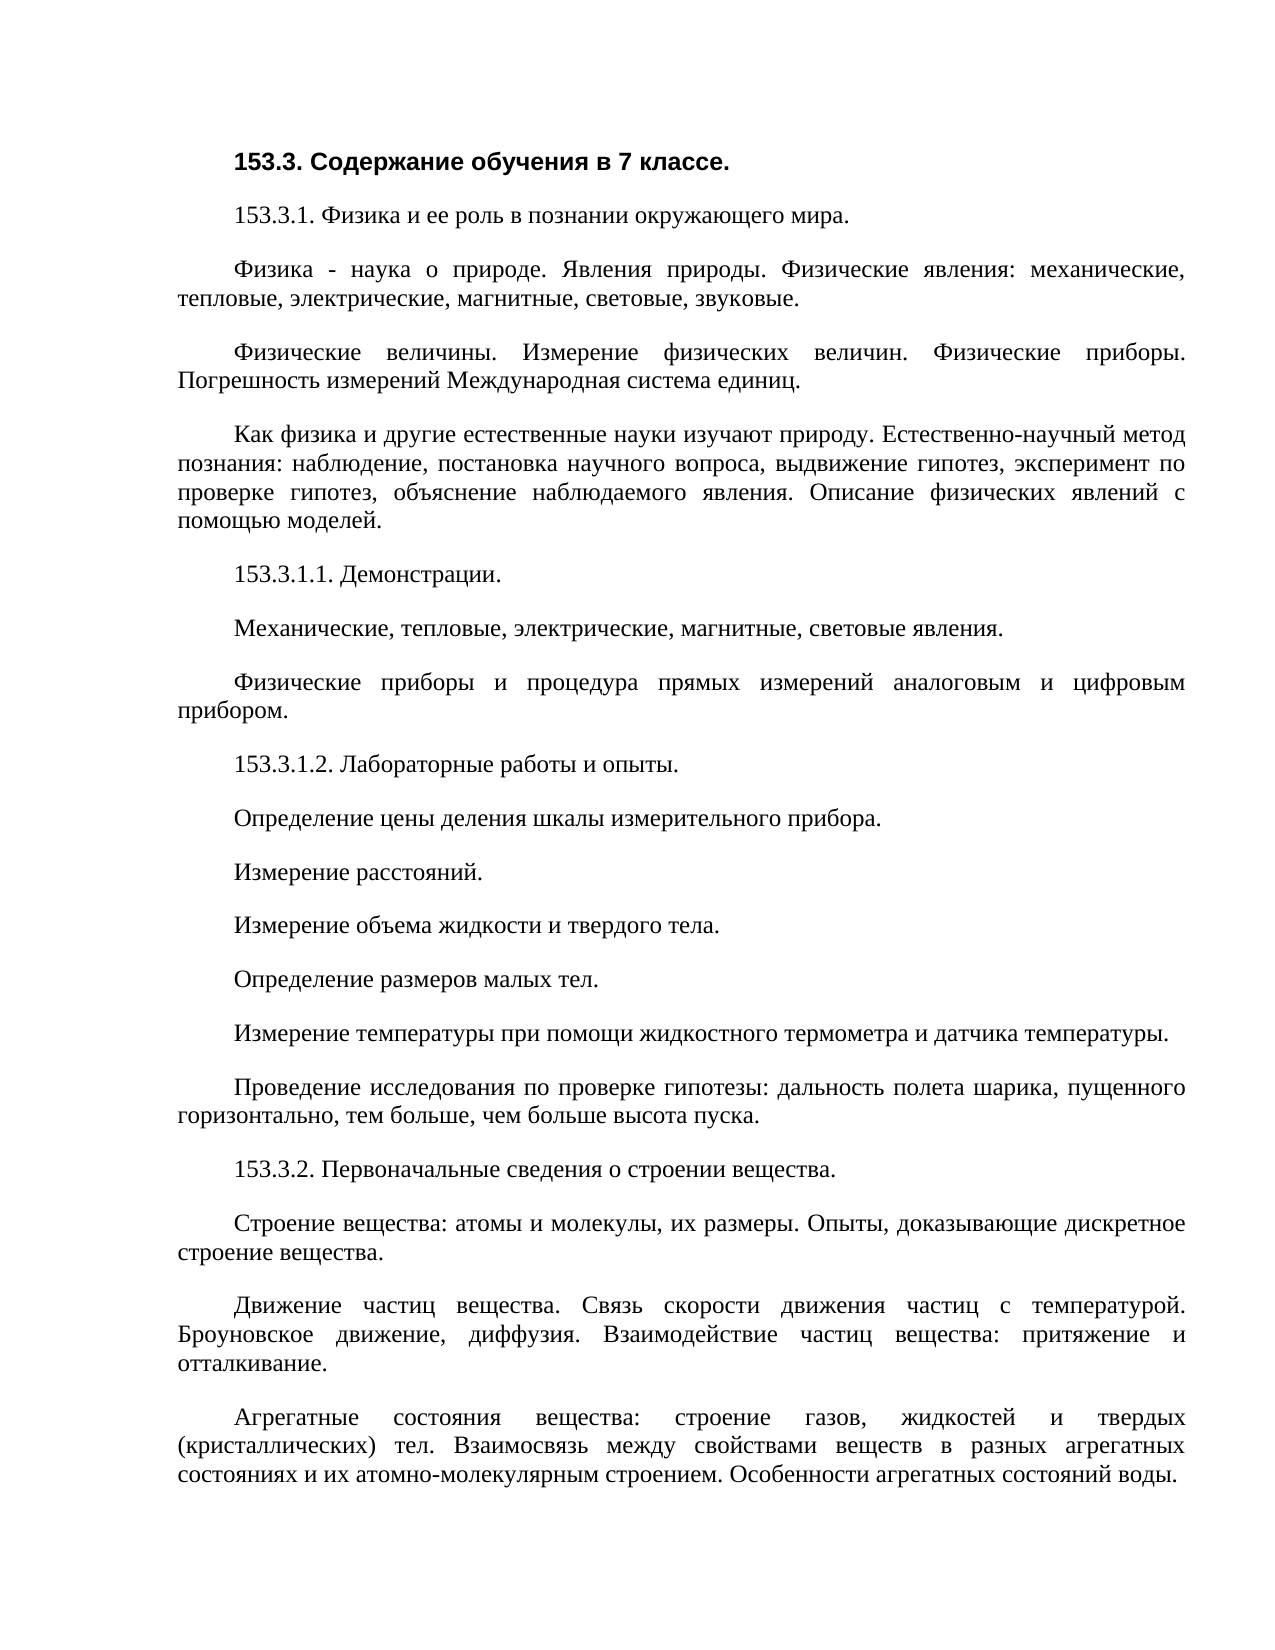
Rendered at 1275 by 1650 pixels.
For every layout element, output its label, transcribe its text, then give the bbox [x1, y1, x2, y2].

text Агрегатные состояния вещества: строение газов, жидкостей и твердых (кристаллических) тел. Взаимосвязь между свойствами веществ в разных агрегатных состояниях и их атомно-молекулярным строением. Особенности агрегатных состояний воды. [177, 1402, 1186, 1488]
text 153.3.1.1. Демонстрации. [177, 559, 1186, 588]
text 153.3. Содержание обучения в 7 классе. [177, 147, 1186, 176]
text Физические приборы и процедура прямых измерений аналоговым и цифровым прибором. [177, 667, 1186, 724]
text Механические, тепловые, электрические, магнитные, световые явления. [177, 613, 1186, 642]
text Определение цены деления шкалы измерительного прибора. [177, 803, 1186, 832]
text 153.3.2. Первоначальные сведения о строении вещества. [177, 1154, 1186, 1183]
text Измерение расстояний. [177, 857, 1186, 886]
text Измерение температуры при помощи жидкостного термометра и датчика температуры. [177, 1018, 1186, 1047]
text Измерение объема жидкости и твердого тела. [177, 911, 1186, 939]
text 153.3.1.2. Лабораторные работы и опыты. [177, 749, 1186, 778]
text Как физика и другие естественные науки изучают природу. Естественно-научный метод познания: наблюдение, постановка научного вопроса, выдвижение гипотез, эксперимент по проверке гипотез, объяснение наблюдаемого явления. Описание физических явлений с помощью моделей. [177, 419, 1186, 534]
text Определение размеров малых тел. [177, 964, 1186, 993]
text Движение частиц вещества. Связь скорости движения частиц с температурой. Броуновское движение, диффузия. Взаимодействие частиц вещества: притяжение и отталкивание. [177, 1291, 1186, 1377]
text Физические величины. Измерение физических величин. Физические приборы. Погрешность измерений Международная система единиц. [177, 337, 1186, 394]
text Физика - наука о природе. Явления природы. Физические явления: механические, тепловые, электрические, магнитные, световые, звуковые. [177, 254, 1186, 312]
text 153.3.1. Физика и ее роль в познании окружающего мира. [177, 201, 1186, 229]
text Строение вещества: атомы и молекулы, их размеры. Опыты, доказывающие дискретное строение вещества. [177, 1208, 1186, 1266]
text Проведение исследования по проверке гипотезы: дальность полета шарика, пущенного горизонтально, тем больше, чем больше высота пуска. [177, 1072, 1186, 1129]
